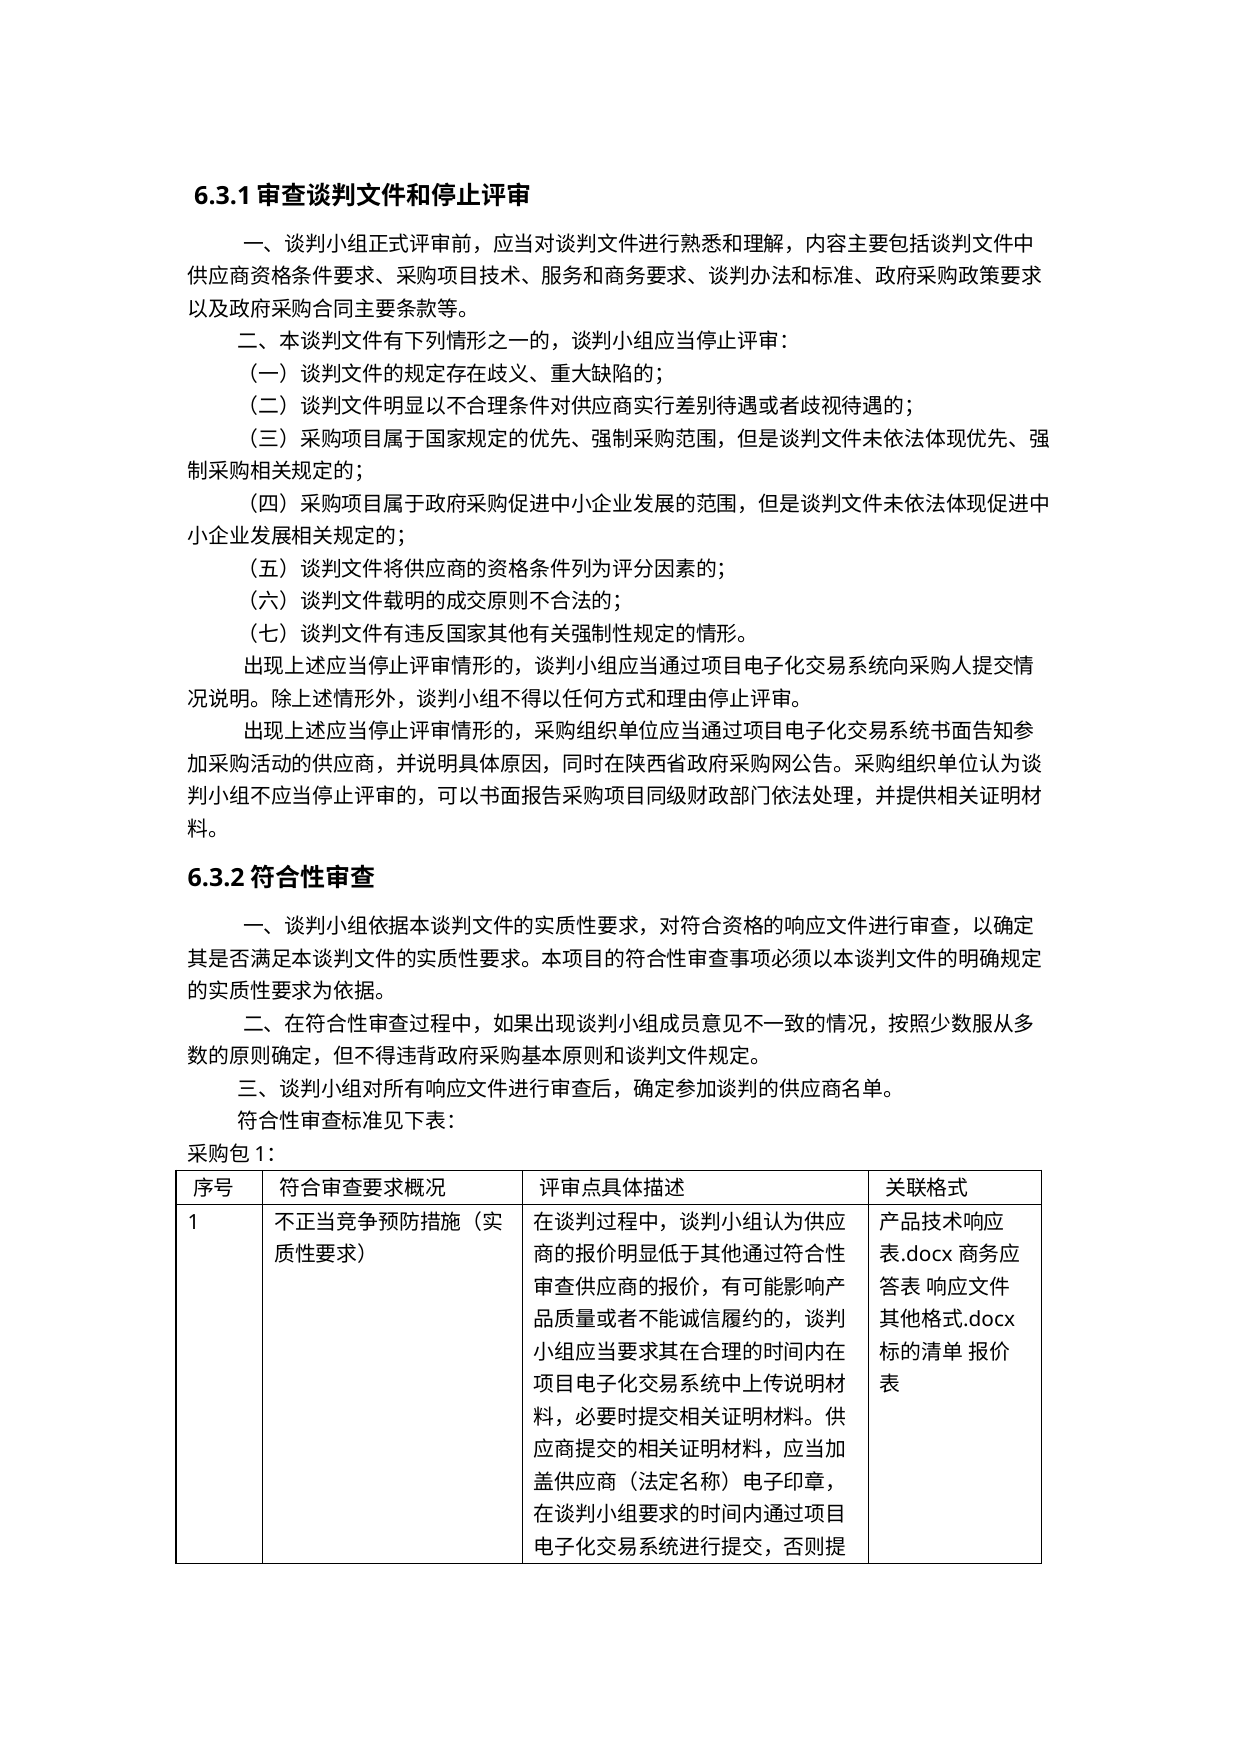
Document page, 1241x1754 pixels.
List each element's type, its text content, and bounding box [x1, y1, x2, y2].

text 出现上述应当停止评审情形的，谈判小组应当通过项目电子化交易系统向采购人提交情况说明。除上述情形外，谈判小组不得以任何方式和理由停止评审。 [187, 649, 1053, 714]
text （四）采购项目属于政府采购促进中小企业发展的范围，但是谈判文件未依法体现促进中小企业发展相关规定的； [187, 487, 1053, 552]
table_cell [523, 1205, 868, 1563]
text （二）谈判文件明显以不合理条件对供应商实行差别待遇或者歧视待遇的； [187, 389, 1053, 422]
text 一、谈判小组正式评审前，应当对谈判文件进行熟悉和理解，内容主要包括谈判文件中供应商资格条件要求、采购项目技术、服务和商务要求、谈判办法和标准、政府采购政策要求以及政府采购合同主要条款等。 [187, 227, 1053, 324]
text 6.3.2符合性审查 [187, 844, 1053, 909]
text 二、本谈判文件有下列情形之一的，谈判小组应当停止评审： [187, 324, 1053, 357]
table_header 序号 [177, 1171, 262, 1203]
table_header 评审点具体描述 [523, 1171, 868, 1203]
text 三、谈判小组对所有响应文件进行审查后，确定参加谈判的供应商名单。 [187, 1072, 1053, 1104]
text 符合性审查标准见下表： [187, 1104, 1053, 1137]
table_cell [869, 1205, 1041, 1563]
table_cell 1 [177, 1205, 262, 1563]
text 采购包1： [187, 1137, 1053, 1169]
text 二、在符合性审查过程中，如果出现谈判小组成员意见不一致的情况，按照少数服从多数的原则确定，但不得违背政府采购基本原则和谈判文件规定。 [187, 1007, 1053, 1072]
text （六）谈判文件载明的成交原则不合法的； [187, 584, 1053, 617]
text 一、谈判小组依据本谈判文件的实质性要求，对符合资格的响应文件进行审查，以确定其是否满足本谈判文件的实质性要求。本项目的符合性审查事项必须以本谈判文件的明确规定的实质性要求为依据。 [187, 909, 1053, 1007]
text 6.3.1审查谈判文件和停止评审 [187, 162, 1053, 227]
table_header 符合审查要求概况 [263, 1171, 522, 1203]
table_cell 不正当竞争预防措施（实质性要求） [263, 1205, 522, 1563]
table_header 关联格式 [869, 1171, 1041, 1203]
text （一）谈判文件的规定存在歧义、重大缺陷的； [187, 357, 1053, 389]
text （五）谈判文件将供应商的资格条件列为评分因素的； [187, 552, 1053, 584]
text （七）谈判文件有违反国家其他有关强制性规定的情形。 [187, 617, 1053, 649]
text （三）采购项目属于国家规定的优先、强制采购范围，但是谈判文件未依法体现优先、强制采购相关规定的； [187, 422, 1053, 487]
text 出现上述应当停止评审情形的，采购组织单位应当通过项目电子化交易系统书面告知参加采购活动的供应商，并说明具体原因，同时在陕西省政府采购网公告。采购组织单位认为谈判小组不应当停止评审的，可以书面报告采购项目同级财政部门依法处理，并提供相关证明材料。 [187, 714, 1053, 844]
